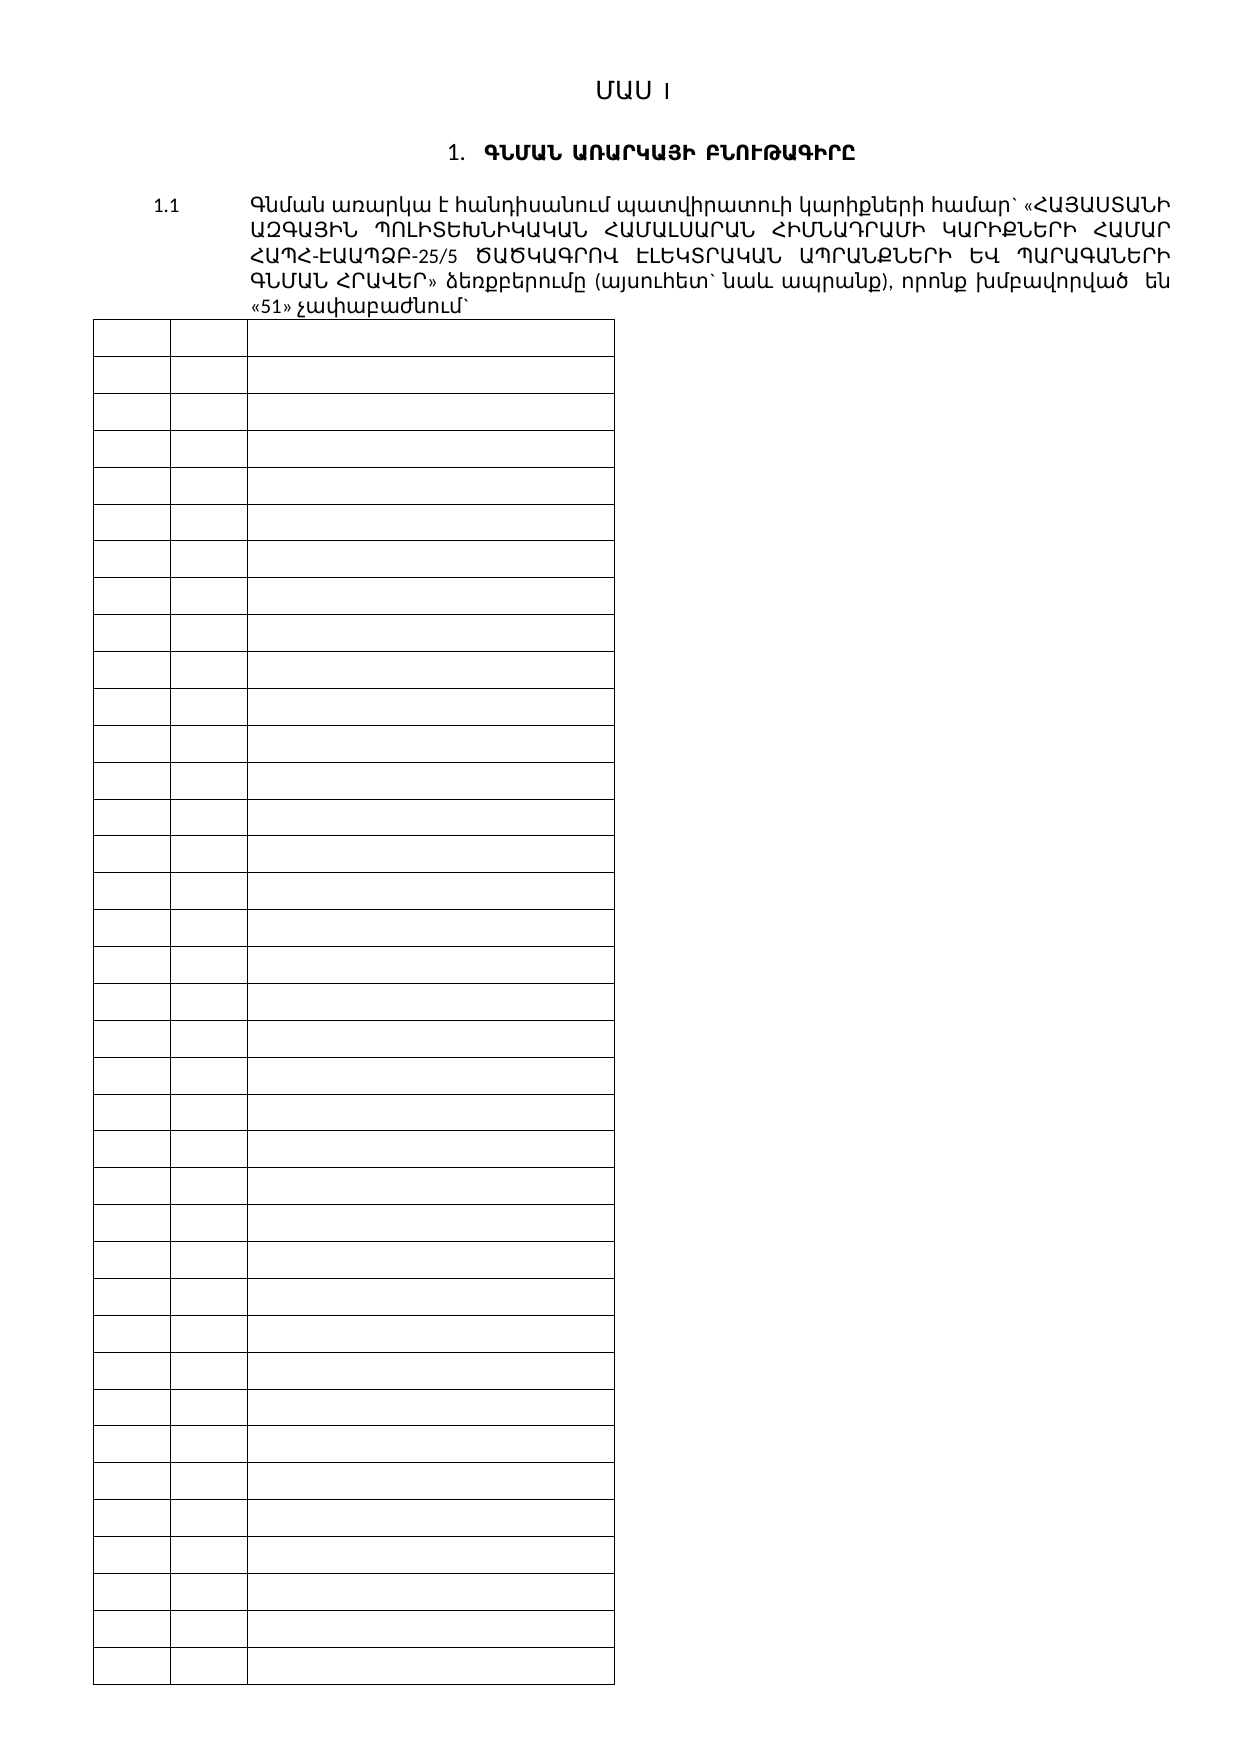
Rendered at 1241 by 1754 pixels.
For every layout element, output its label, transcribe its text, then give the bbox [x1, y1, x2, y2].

list ԳՆՄԱՆ ԱՌԱՐԿԱՅԻ ԲՆՈՒԹԱԳԻՐԸ [131, 136, 1171, 167]
text ՄԱՍ I [94, 75, 1171, 106]
subtitle Գնման առարկա է հանդիսանում պատվիրատուի կարիքների համար` «ՀԱՅԱՍՏԱՆԻ ԱԶԳԱՅԻՆ ՊՈԼԻՏԵԽՆԻԿԱԿԱՆ ՀԱՄԱԼՍԱՐԱՆ ՀԻՄՆԱԴՐԱՄԻ ԿԱՐԻՔՆԵՐԻ ՀԱՄԱՐ ՀԱՊՀ-ԷԱԱՊՁԲ-25/5 ԾԱԾԿԱԳՐՈՎ ԷԼԵԿՏՐԱԿԱՆ ԱՊՐԱՆՔՆԵՐԻ ԵՎ ՊԱՐԱԳԱՆԵՐԻ ԳՆՄԱՆ ՀՐԱՎԵՐ» ձեռքբերումը (այսուհետ` նաև ապրանք), որոնք խմբավորված են «51» չափաբաժնում` [153, 192, 1171, 319]
